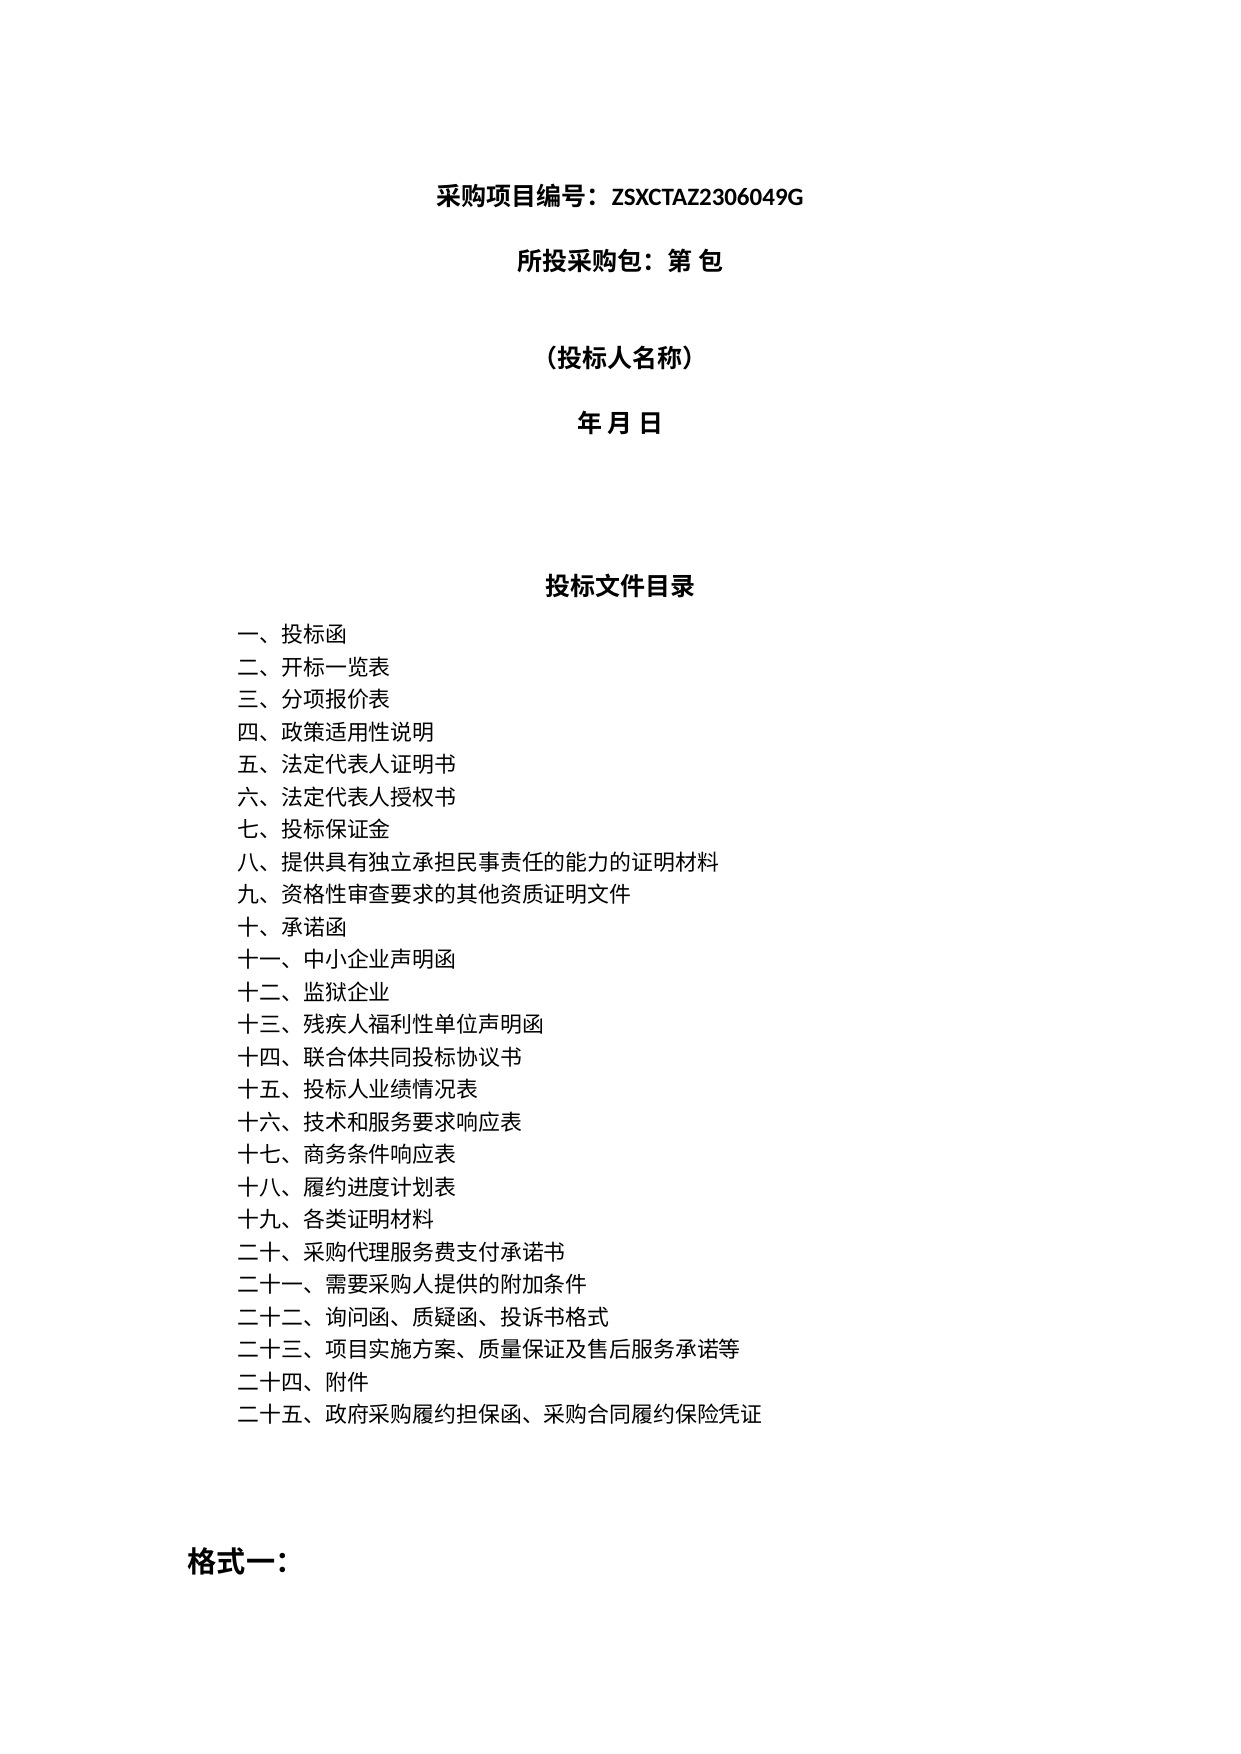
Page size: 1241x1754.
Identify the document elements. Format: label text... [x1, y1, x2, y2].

text 四、政策适用性说明 [187, 714, 1053, 747]
text 十六、技术和服务要求响应表 [187, 1104, 1053, 1137]
text 二、开标一览表 [187, 649, 1053, 682]
text 十三、残疾人福利性单位声明函 [187, 1007, 1053, 1039]
text 一、投标函 [187, 617, 1053, 649]
text 采购项目编号：ZSXCTAZ2306049G [187, 162, 1053, 227]
text 十九、各类证明材料 [187, 1202, 1053, 1234]
text 十八、履约进度计划表 [187, 1169, 1053, 1202]
text 格式一： [187, 1527, 1053, 1592]
text 二十三、项目实施方案、质量保证及售后服务承诺等 [187, 1332, 1053, 1364]
text 所投采购包：第 包 [187, 227, 1053, 292]
text 六、法定代表人授权书 [187, 779, 1053, 812]
text 年 月 日 [187, 389, 1053, 454]
text 十一、中小企业声明函 [187, 942, 1053, 974]
text 三、分项报价表 [187, 682, 1053, 714]
text 十、承诺函 [187, 909, 1053, 942]
text 十五、投标人业绩情况表 [187, 1072, 1053, 1104]
text 十二、监狱企业 [187, 974, 1053, 1007]
text （投标人名称） [187, 324, 1053, 389]
text 二十、采购代理服务费支付承诺书 [187, 1234, 1053, 1267]
text 七、投标保证金 [187, 812, 1053, 844]
text 二十二、询问函、质疑函、投诉书格式 [187, 1299, 1053, 1332]
text 十四、联合体共同投标协议书 [187, 1039, 1053, 1072]
text 八、提供具有独立承担民事责任的能力的证明材料 [187, 844, 1053, 877]
text 十七、商务条件响应表 [187, 1137, 1053, 1169]
text 二十一、需要采购人提供的附加条件 [187, 1267, 1053, 1299]
text 二十四、附件 [187, 1364, 1053, 1397]
text 五、法定代表人证明书 [187, 747, 1053, 779]
text 九、资格性审查要求的其他资质证明文件 [187, 877, 1053, 909]
text 二十五、政府采购履约担保函、采购合同履约保险凭证 [187, 1397, 1053, 1429]
text 投标文件目录 [187, 552, 1053, 617]
